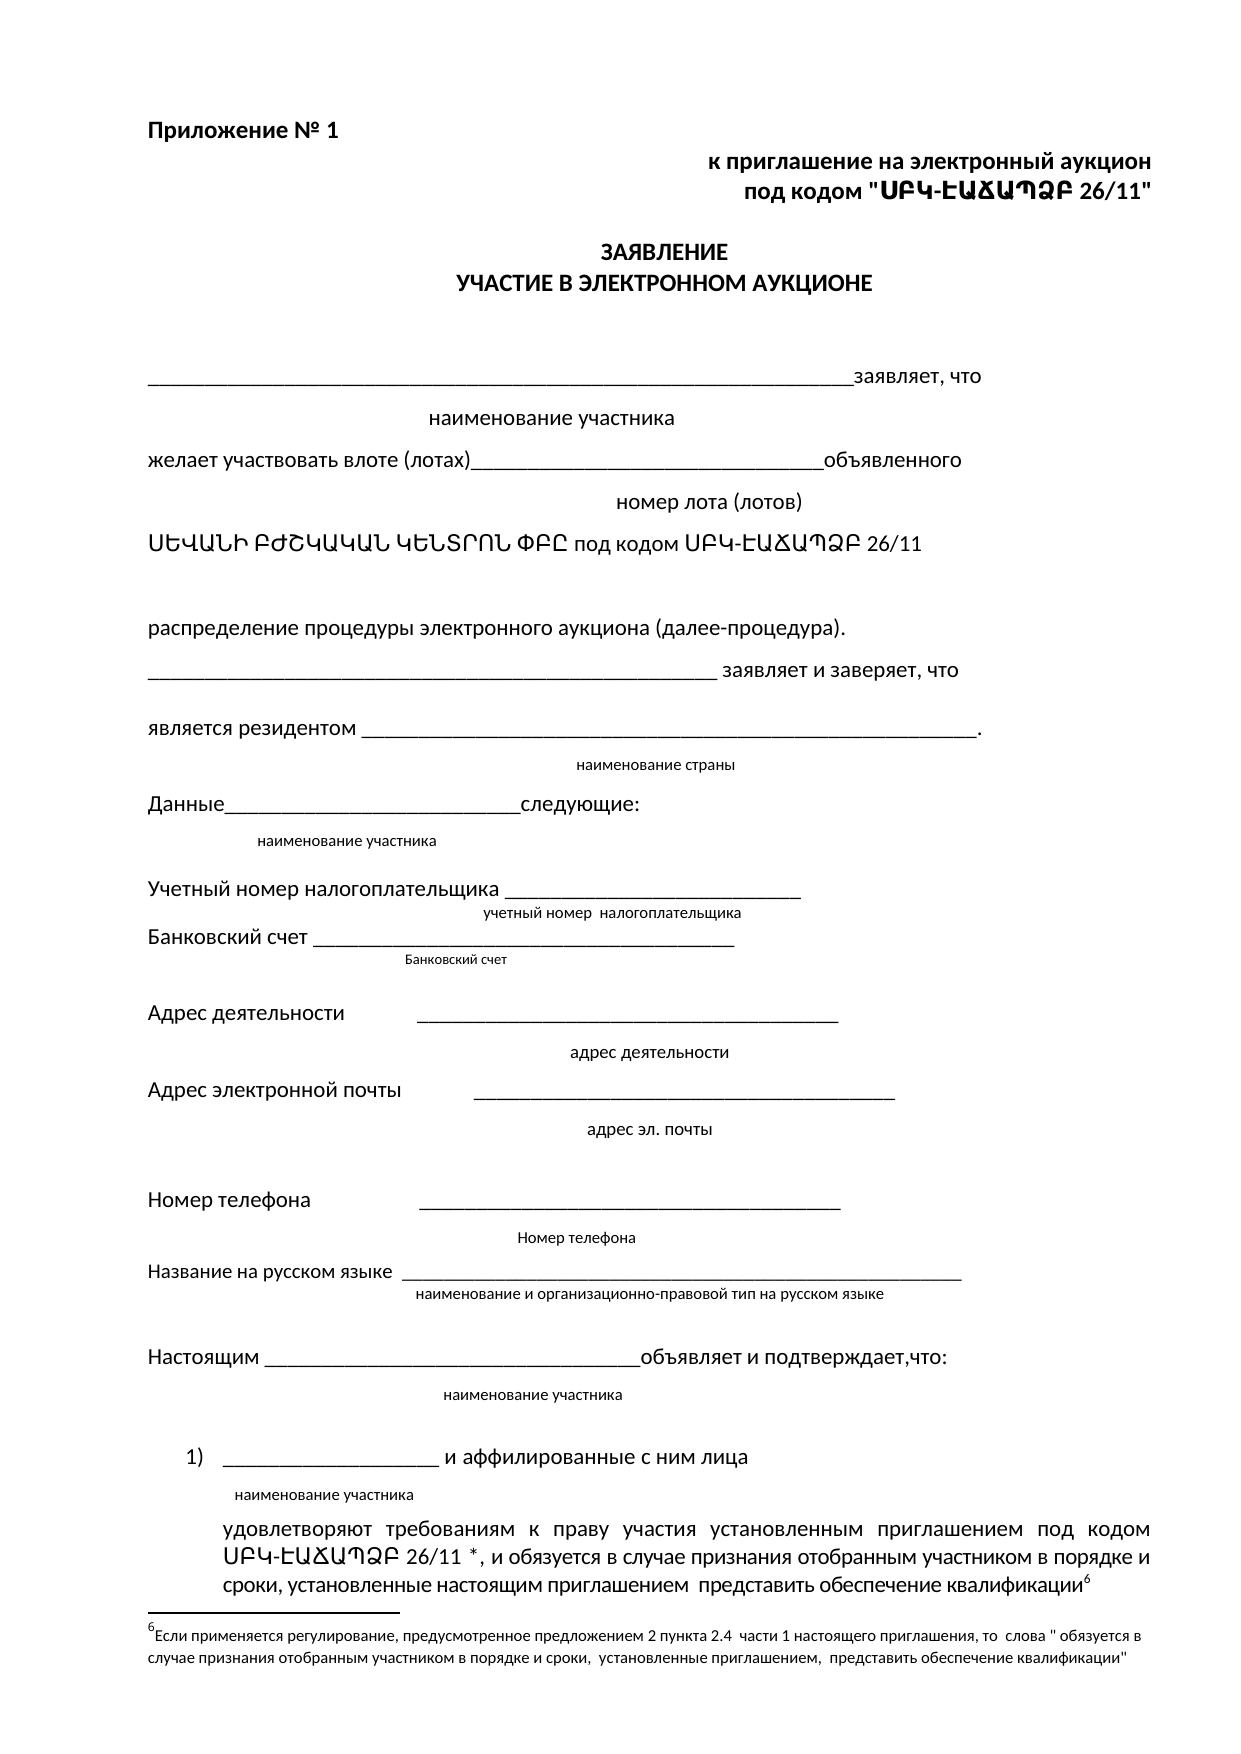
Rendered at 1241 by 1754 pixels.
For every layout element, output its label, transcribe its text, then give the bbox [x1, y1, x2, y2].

text наименование участника [148, 831, 1152, 851]
text ЗАЯВЛЕНИЕ [177, 237, 1152, 267]
text учетный номер налогоплательщика [148, 902, 1152, 922]
text Название на русском языке ______________________________________________________ [148, 1258, 1152, 1283]
list удовлетворяют требованиям к праву участия установленным приглашением под кодом ՍԲԿ-ԷԱՃԱՊՁԲ 26/11 *, и обязуется в случае признания отобранным участником в порядке и сроки, установленные настоящим приглашением представить обеспечение квалификации [223, 1514, 1152, 1598]
text Адрес электронной почты _____________________________________ [148, 1075, 1152, 1103]
text Банковский счет [148, 950, 1152, 968]
text номер лота (лотов) [606, 487, 1152, 515]
text __________________________________________________ заявляет и заверяет, что [148, 655, 1152, 683]
text адрес деятельности [148, 1040, 1152, 1063]
text Номер телефона [517, 1227, 1152, 1248]
text желает участвовать влоте (лотах)_______________________________объявленного [148, 445, 1152, 473]
text Данные__________________________следующие: [148, 789, 1152, 817]
text Банковский счет _____________________________________ [148, 922, 1152, 950]
text наименование и организационно-правовой тип на русском языке [148, 1283, 1152, 1304]
text наименование участника [428, 403, 1152, 431]
text является резидентом ______________________________________________________. [148, 713, 1152, 741]
text к приглашение на электронный аукцион [177, 145, 1152, 176]
text Номер телефона _____________________________________ [148, 1186, 1152, 1213]
text под кодом "ՍԲԿ-ԷԱՃԱՊՁԲ 26/11" [177, 176, 1152, 206]
text наименование страны [576, 754, 1152, 775]
text распределение процедуры электронного аукциона (далее-процедура). [148, 613, 1152, 641]
text ՍԵՎԱՆԻ ԲԺՇԿԱԿԱՆ ԿԵՆՏՐՈՆ ՓԲԸ под кодом ՍԲԿ-ԷԱՃԱՊՁԲ 26/11 [148, 529, 1152, 557]
text Учетный номер налогоплательщика __________________________ [148, 874, 1152, 902]
text адрес эл. почты [148, 1117, 1152, 1140]
text УЧАСТИЕ В ЭЛЕКТРОННОМ АУКЦИОНЕ [177, 267, 1152, 298]
text Адрес деятельности _____________________________________ [148, 998, 1152, 1026]
list ___________________ и аффилированные с ним лица [185, 1442, 1152, 1470]
text ______________________________________________________________заявляет, что [148, 361, 1152, 389]
text Настоящим _________________________________объявляет и подтверждает,что: [148, 1342, 1152, 1370]
text 2.4 На этапе аукциона участник представляет сниженные ценовые предложения в порядке, установленном пунктом 2.2 части 2 настоящего приглашения, без необходимости загрузки новых документов в систему. Приложение № 1 [148, 86, 1152, 145]
text наименование участника [148, 1484, 1152, 1504]
text наименование участника [443, 1384, 1152, 1404]
